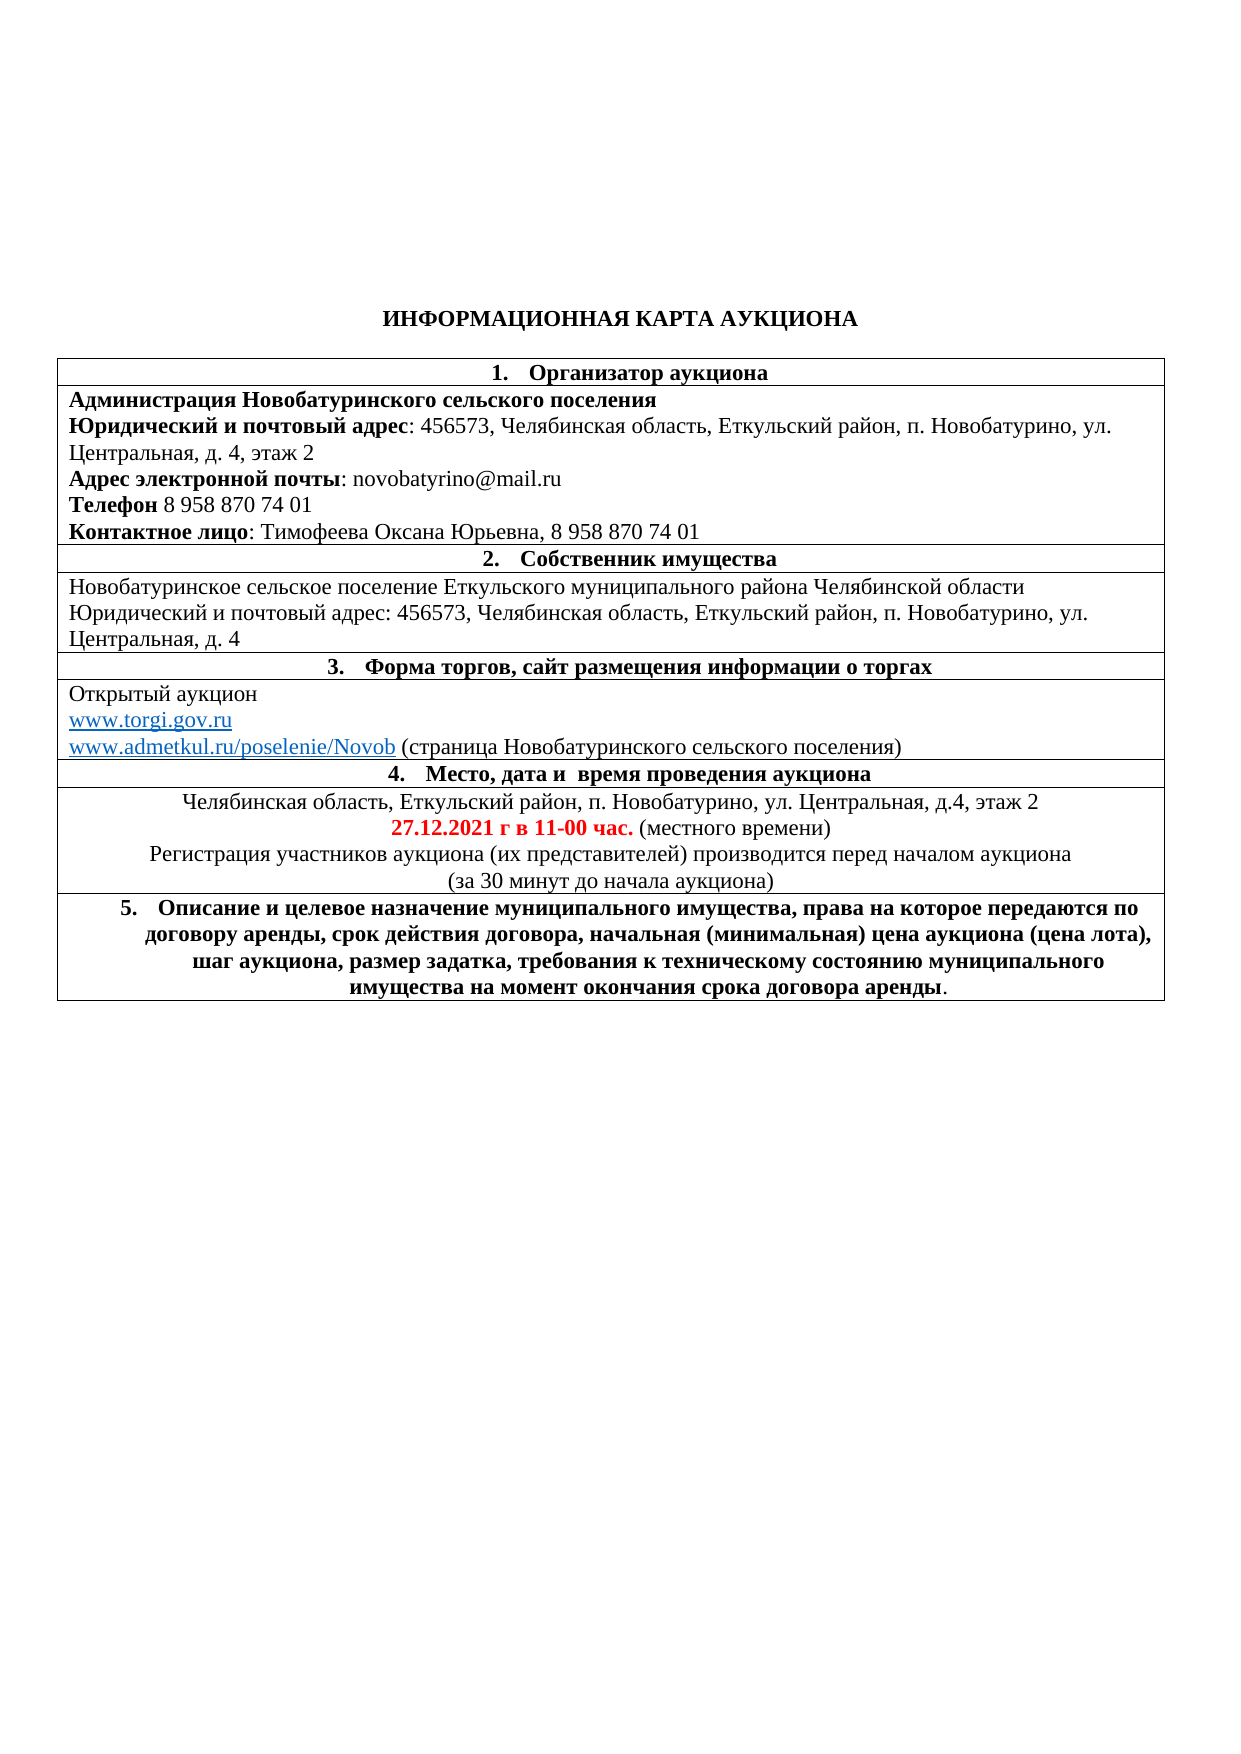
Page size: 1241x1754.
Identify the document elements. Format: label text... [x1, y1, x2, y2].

table_cell Челябинская область, Еткульский район, п. Новобатурино, ул. Центральная, д.4, этаж 2 27.12.2021 г в 11-00 час. (местного времени) Регистрация участников аукциона (их представителей) производится перед началом аукциона (за 30 минут до начала аукциона) [58, 788, 1164, 893]
text ИНФОРМАЦИОННАЯ КАРТА АУКЦИОНА [75, 305, 1165, 331]
table_header Организатор аукциона [58, 359, 1164, 385]
table_cell Собственник имущества [58, 545, 1164, 572]
table_cell Администрация Новобатуринского сельского поселения Юридический и почтовый адрес: 456573, Челябинская область, Еткульский район, п. Новобатурино, ул. Центральная, д. 4, этаж 2 Адрес электронной почты: novobatyrino@mail.ru Телефон 8 958 870 74 01 Контактное лицо: Тимофеева Оксана Юрьевна, 8 958 870 74 01 [58, 386, 1164, 544]
table_cell Открытый аукцион www.torgi.gov.ru www.admetkul.ru/poselenie/Novob (страница Новобатуринского сельского поселения) [58, 680, 1164, 759]
table_cell Место, дата и время проведения аукциона [58, 760, 1164, 787]
table_cell Описание и целевое назначение муниципального имущества, права на которое передаются по договору аренды, срок действия договора, начальная (минимальная) цена аукциона (цена лота), шаг аукциона, размер задатка, требования к техническому состоянию муниципального имущества на момент окончания срока договора аренды. [58, 894, 1164, 999]
table_cell Новобатуринское сельское поселение Еткульского муниципального района Челябинской области Юридический и почтовый адрес: 456573, Челябинская область, Еткульский район, п. Новобатурино, ул. Центральная, д. 4 [58, 573, 1164, 652]
table_cell Форма торгов, сайт размещения информации о торгах [58, 653, 1164, 679]
